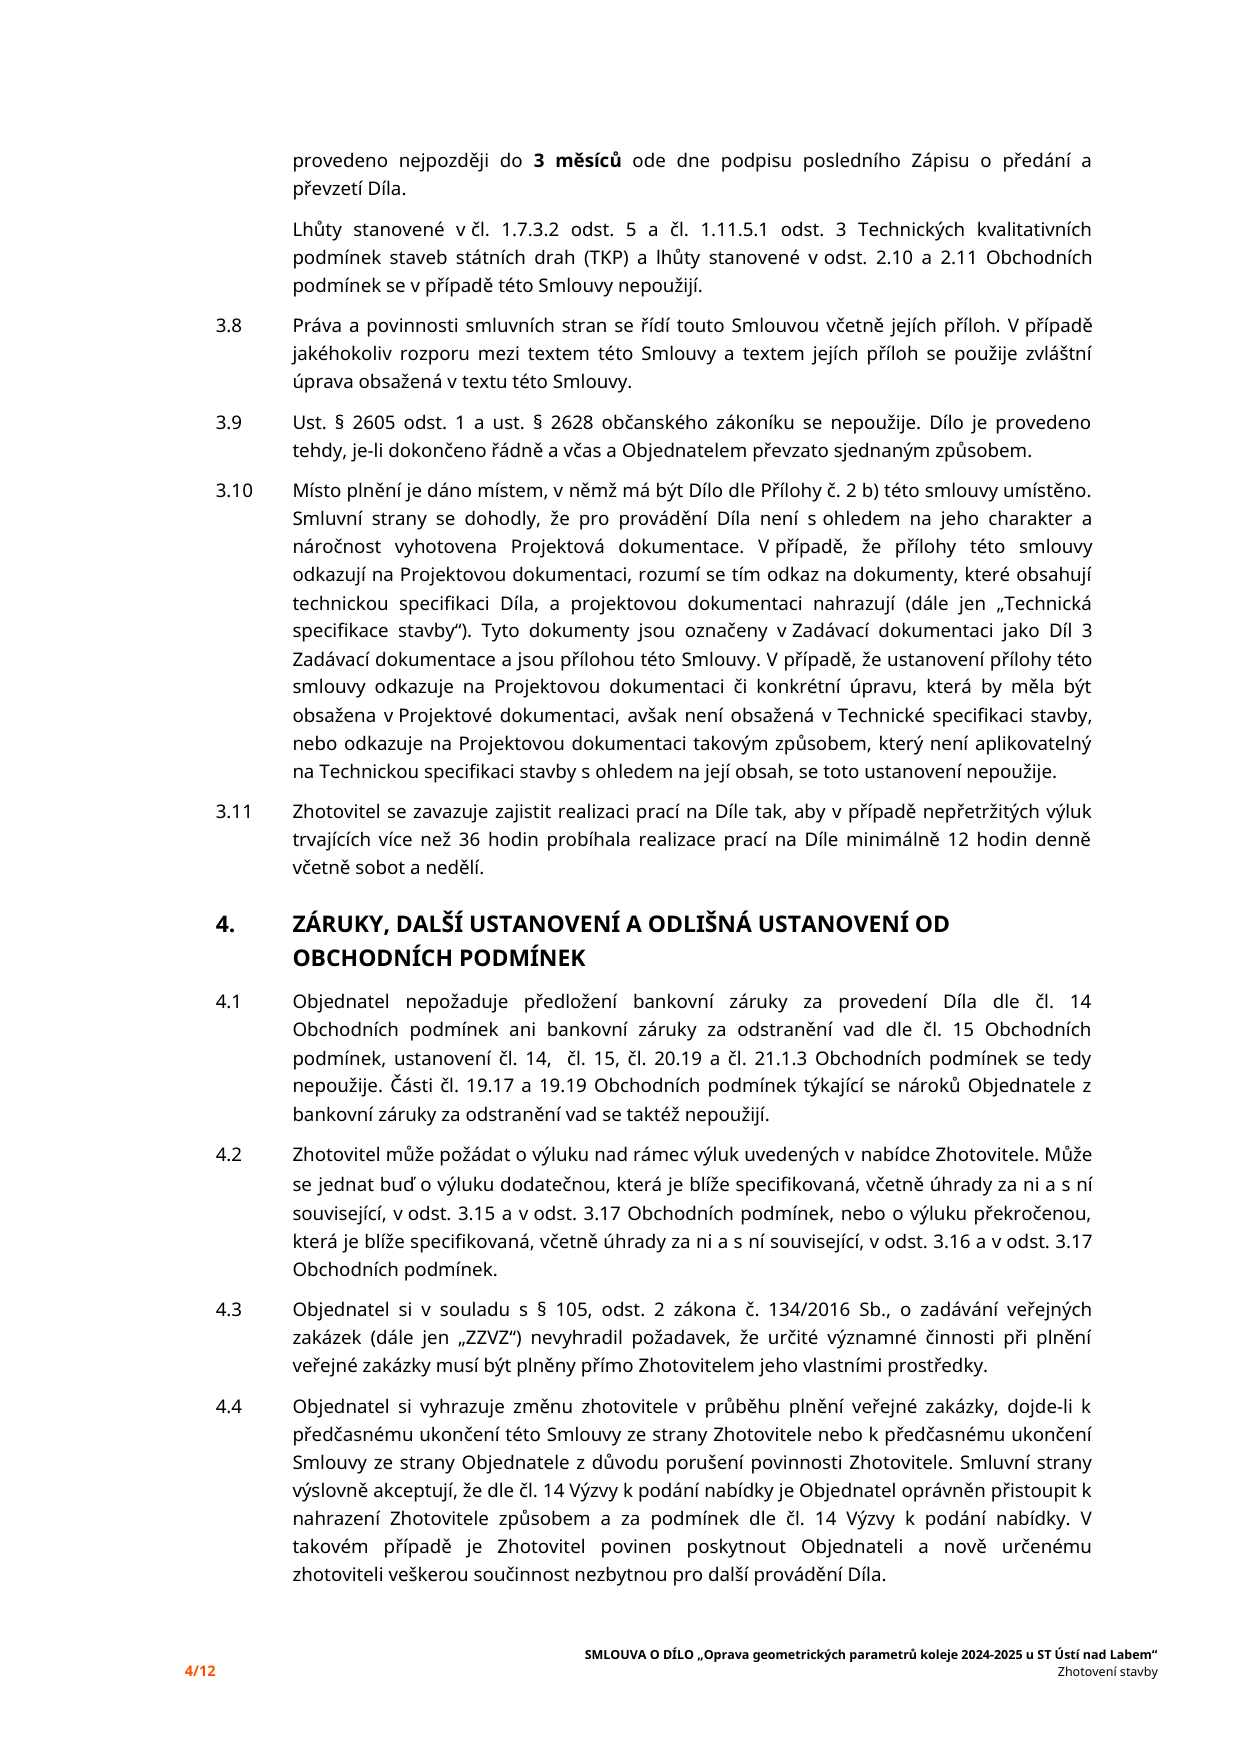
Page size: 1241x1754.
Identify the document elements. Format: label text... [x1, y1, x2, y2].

text Práva a povinnosti smluvních stran se řídí touto Smlouvou včetně jejích příloh. V případě jakéhokoliv rozporu mezi textem této Smlouvy a textem jejích příloh se použije zvláštní úprava obsažená v textu této Smlouvy. [216, 313, 1093, 394]
text Zhotovitel se zavazuje zajistit realizaci prací na Díle tak, aby v případě nepřetržitých výluk trvajících více než 36 hodin probíhala realizace prací na Díle minimálně 12 hodin denně včetně sobot a nedělí. [216, 798, 1093, 880]
text Objednatel si vyhrazuje změnu zhotovitele v průběhu plnění veřejné zakázky, dojde-li k předčasnému ukončení této Smlouvy ze strany Zhotovitele nebo k předčasnému ukončení Smlouvy ze strany Objednatele z důvodu porušení povinnosti Zhotovitele. Smluvní strany výslovně akceptují, že dle čl. 14 Výzvy k podání nabídky je Objednatel oprávněn přistoupit k nahrazení Zhotovitele způsobem a za podmínek dle čl. 14 Výzvy k podání nabídky. V takovém případě je Zhotovitel povinen poskytnout Objednateli a nově určenému zhotoviteli veškerou součinnost nezbytnou pro další provádění Díla. [216, 1393, 1093, 1587]
text Zhotovitel může požádat o výluku nad rámec výluk uvedených v nabídce Zhotovitele. Může se jednat buď o výluku dodatečnou, která je blíže specifikovaná, včetně úhrady za ni a s ní související, v odst. 3.15 a v odst. 3.17 Obchodních podmínek, nebo o výluku překročenou, která je blíže specifikovaná, včetně úhrady za ni a s ní související, v odst. 3.16 a v odst. 3.17 Obchodních podmínek. [216, 1141, 1093, 1282]
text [292, 147, 1093, 201]
text Lhůty stanovené v čl. 1.7.3.2 odst. 5 a čl. 1.11.5.1 odst. 3 Technických kvalitativních podmínek staveb státních drah (TKP) a lhůty stanovené v odst. 2.10 a 2.11 Obchodních podmínek se v případě této Smlouvy nepoužijí. [292, 216, 1093, 298]
text Ust. § 2605 odst. 1 a ust. § 2628 občanského zákoníku se nepoužije. Dílo je provedeno tehdy, je-li dokončeno řádně a včas a Objednatelem převzato sjednaným způsobem. [216, 409, 1093, 463]
text Objednatel nepožaduje předložení bankovní záruky za provedení Díla dle čl. 14 Obchodních podmínek ani bankovní záruky za odstranění vad dle čl. 15 Obchodních podmínek, ustanovení čl. 14, čl. 15, čl. 20.19 a čl. 21.1.3 Obchodních podmínek se tedy nepoužije. Části čl. 19.17 a 19.19 Obchodních podmínek týkající se nároků Objednatele z bankovní záruky za odstranění vad se taktéž nepoužijí. [216, 989, 1093, 1126]
text ZÁRUKY, DALŠÍ USTANOVENÍ A ODLIŠNÁ USTANOVENÍ OD OBCHODNÍCH PODMÍNEK [216, 907, 1093, 973]
text Objednatel si v souladu s § 105, odst. 2 zákona č. 134/2016 Sb., o zadávání veřejných zakázek (dále jen „ZZVZ“) nevyhradil požadavek, že určité významné činnosti při plnění veřejné zakázky musí být plněny přímo Zhotovitelem jeho vlastními prostředky. [216, 1297, 1093, 1378]
text Místo plnění je dáno místem, v němž má být Dílo dle Přílohy č. 2 b) této smlouvy umístěno. Smluvní strany se dohodly, že pro provádění Díla není s ohledem na jeho charakter a náročnost vyhotovena Projektová dokumentace. V případě, že přílohy této smlouvy odkazují na Projektovou dokumentaci, rozumí se tím odkaz na dokumenty, které obsahují technickou specifikaci Díla, a projektovou dokumentaci nahrazují (dále jen „Technická specifikace stavby“). Tyto dokumenty jsou označeny v Zadávací dokumentaci jako Díl 3 Zadávací dokumentace a jsou přílohou této Smlouvy. V případě, že ustanovení přílohy této smlouvy odkazuje na Projektovou dokumentaci či konkrétní úpravu, která by měla být obsažena v Projektové dokumentaci, avšak není obsažená v Technické specifikaci stavby, nebo odkazuje na Projektovou dokumentaci takovým způsobem, který není aplikovatelný na Technickou specifikaci stavby s ohledem na její obsah, se toto ustanovení nepoužije. [216, 478, 1093, 783]
